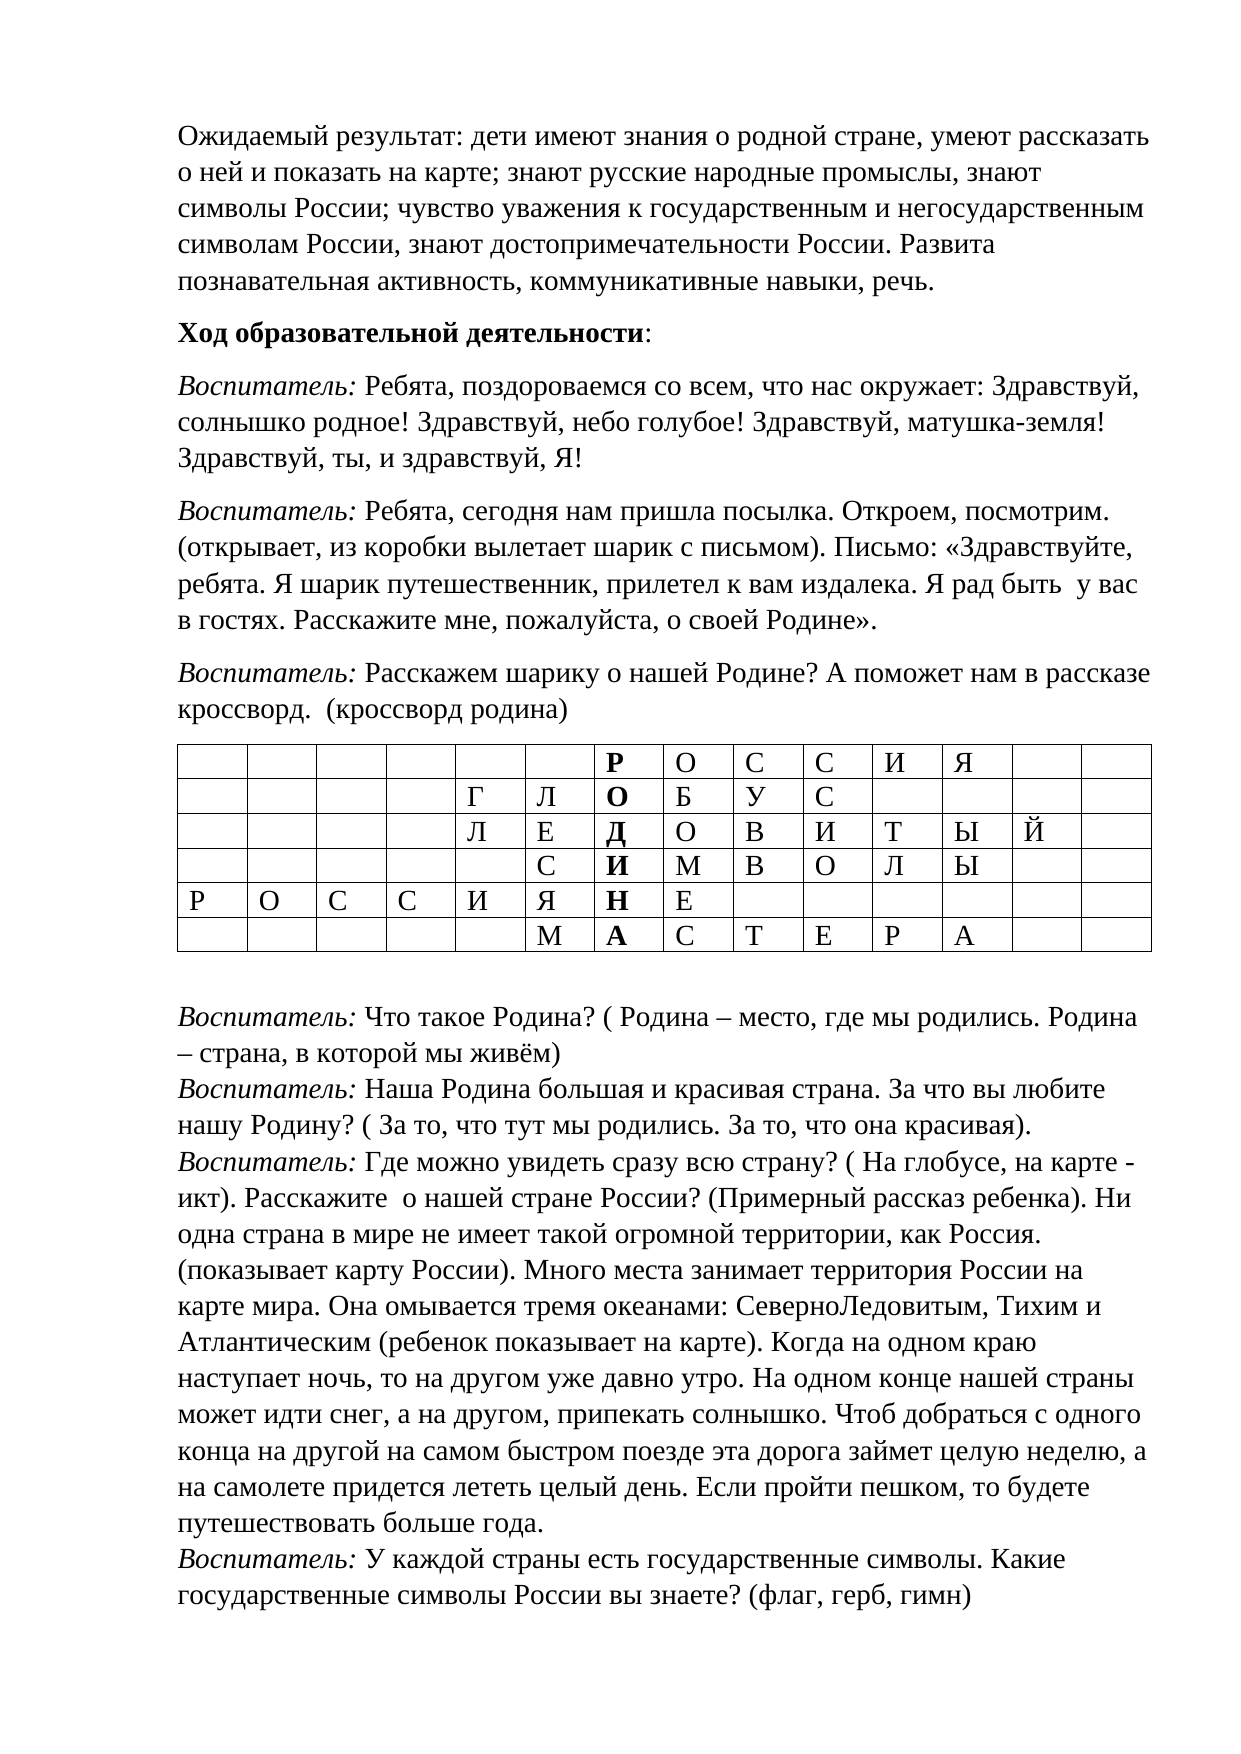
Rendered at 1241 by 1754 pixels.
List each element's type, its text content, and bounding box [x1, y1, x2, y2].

table_cell У [734, 779, 803, 813]
table_cell [387, 918, 455, 951]
table_cell [317, 918, 386, 951]
table_cell Т [873, 814, 942, 847]
table_cell Л [456, 814, 525, 847]
table_cell В [734, 814, 803, 847]
table_cell С [804, 779, 872, 813]
table_header [317, 745, 386, 778]
table_cell [387, 814, 455, 847]
table_cell [943, 883, 1012, 917]
table_cell М [526, 918, 594, 951]
table_cell [248, 918, 316, 951]
table_cell Й [1013, 814, 1081, 847]
table_header [456, 745, 525, 778]
table_header [248, 745, 316, 778]
table_cell С [526, 849, 594, 882]
table_cell [456, 849, 525, 882]
table_cell И [595, 849, 663, 882]
table_cell [317, 814, 386, 847]
table_cell Ы [943, 849, 1012, 882]
table_header [526, 745, 594, 778]
table_cell [1082, 814, 1151, 847]
table_cell [178, 849, 247, 882]
table_header С [734, 745, 803, 778]
table_header Я [943, 745, 1012, 778]
table_cell О [595, 779, 663, 813]
table_cell [1013, 849, 1081, 882]
table_cell Д [595, 814, 663, 847]
table_cell Ы [943, 814, 1012, 847]
table_header О [664, 745, 733, 778]
table_cell [248, 779, 316, 813]
table_cell В [734, 849, 803, 882]
table_cell Т [734, 918, 803, 951]
text Воспитатель: Что такое Родина? ( Родина – место, где мы родились. Родина – страна, в которой мы живём) [177, 999, 1152, 1069]
table_cell [1082, 849, 1151, 882]
table_cell О [804, 849, 872, 882]
table_cell [178, 779, 247, 813]
table_cell [1082, 779, 1151, 813]
table_header И [873, 745, 942, 778]
text Воспитатель: Где можно увидеть сразу всю страну? ( На глобусе, на карте - икт). Расскажите о нашей стране России? (Примерный рассказ ребенка). Ни одна страна в мире не имеет такой огромной территории, как Россия. (показывает карту России). Много места занимает территория России на карте мира. Она омывается тремя океанами: СеверноЛедовитым, Тихим и Атлантическим (ребенок показывает на карте). Когда на одном краю наступает ночь, то на другом уже давно утро. На одном конце нашей страны может идти снег, а на другом, припекать солнышко. Чтоб добраться с одного конца на другой на самом быстром поезде эта дорога займет целую неделю, а на самолете придется лететь целый день. Если пройти пешком, то будете путешествовать больше года. [177, 1144, 1152, 1539]
table_cell [1013, 883, 1081, 917]
text Ход образовательной деятельности: [177, 316, 1152, 349]
text Воспитатель: Наша Родина большая и красивая страна. За что вы любите нашу Родину? ( За то, что тут мы родились. За то, что она красивая). [177, 1071, 1152, 1141]
table_cell Е [664, 883, 733, 917]
table_cell А [943, 918, 1012, 951]
table_cell Е [804, 918, 872, 951]
table_cell Г [456, 779, 525, 813]
table_cell [873, 779, 942, 813]
table_header [178, 745, 247, 778]
table_cell И [804, 814, 872, 847]
table_cell С [317, 883, 386, 917]
table_cell Л [873, 849, 942, 882]
text Воспитатель: Расскажем шарику о нашей Родине? А поможет нам в рассказе кроссворд. (кроссворд родина) [177, 655, 1152, 724]
table_cell Б [664, 779, 733, 813]
table_cell [1082, 883, 1151, 917]
table_cell Е [526, 814, 594, 847]
table_header [1082, 745, 1151, 778]
table_cell [1013, 779, 1081, 813]
table_cell [317, 779, 386, 813]
table_cell О [248, 883, 316, 917]
table_cell [804, 883, 872, 917]
table_cell [943, 779, 1012, 813]
table_header С [804, 745, 872, 778]
table_cell Я [526, 883, 594, 917]
text Ожидаемый результат: дети имеют знания о родной стране, умеют рассказать о ней и показать на карте; знают русские народные промыслы, знают символы России; чувство уважения к государственным и негосударственным символам России, знают достопримечательности России. Развита познавательная активность, коммуникативные навыки, речь. [177, 118, 1152, 296]
table_cell [317, 849, 386, 882]
table_cell Н [595, 883, 663, 917]
text Воспитатель: Ребята, поздороваемся со всем, что нас окружает: Здравствуй, солнышко родное! Здравствуй, небо голубое! Здравствуй, матушка-земля! Здравствуй, ты, и здравствуй, Я! [177, 368, 1152, 474]
table_cell [387, 779, 455, 813]
table_cell [178, 814, 247, 847]
table_cell [387, 849, 455, 882]
table_cell О [664, 814, 733, 847]
table_cell Р [873, 918, 942, 951]
table_cell [248, 814, 316, 847]
table_header Р [595, 745, 663, 778]
table_cell Р [178, 883, 247, 917]
table_cell М [664, 849, 733, 882]
table_header [387, 745, 455, 778]
table_header [1013, 745, 1081, 778]
table_cell А [595, 918, 663, 951]
table_cell С [664, 918, 733, 951]
table_cell [1013, 918, 1081, 951]
table_cell [178, 918, 247, 951]
table_cell [873, 883, 942, 917]
table_cell С [387, 883, 455, 917]
table_cell [248, 849, 316, 882]
table_cell И [456, 883, 525, 917]
table_cell [456, 918, 525, 951]
text Воспитатель: Ребята, сегодня нам пришла посылка. Откроем, посмотрим. (открывает, из коробки вылетает шарик с письмом). Письмо: «Здравствуйте, ребята. Я шарик путешественник, прилетел к вам издалека. Я рад быть у вас в гостях. Расскажите мне, пожалуйста, о своей Родине». [177, 493, 1152, 635]
text Воспитатель: У каждой страны есть государственные символы. Какие государственные символы России вы знаете? (флаг, герб, гимн) [177, 1541, 1152, 1611]
table_cell Л [526, 779, 594, 813]
table_cell [1082, 918, 1151, 951]
table_cell [734, 883, 803, 917]
